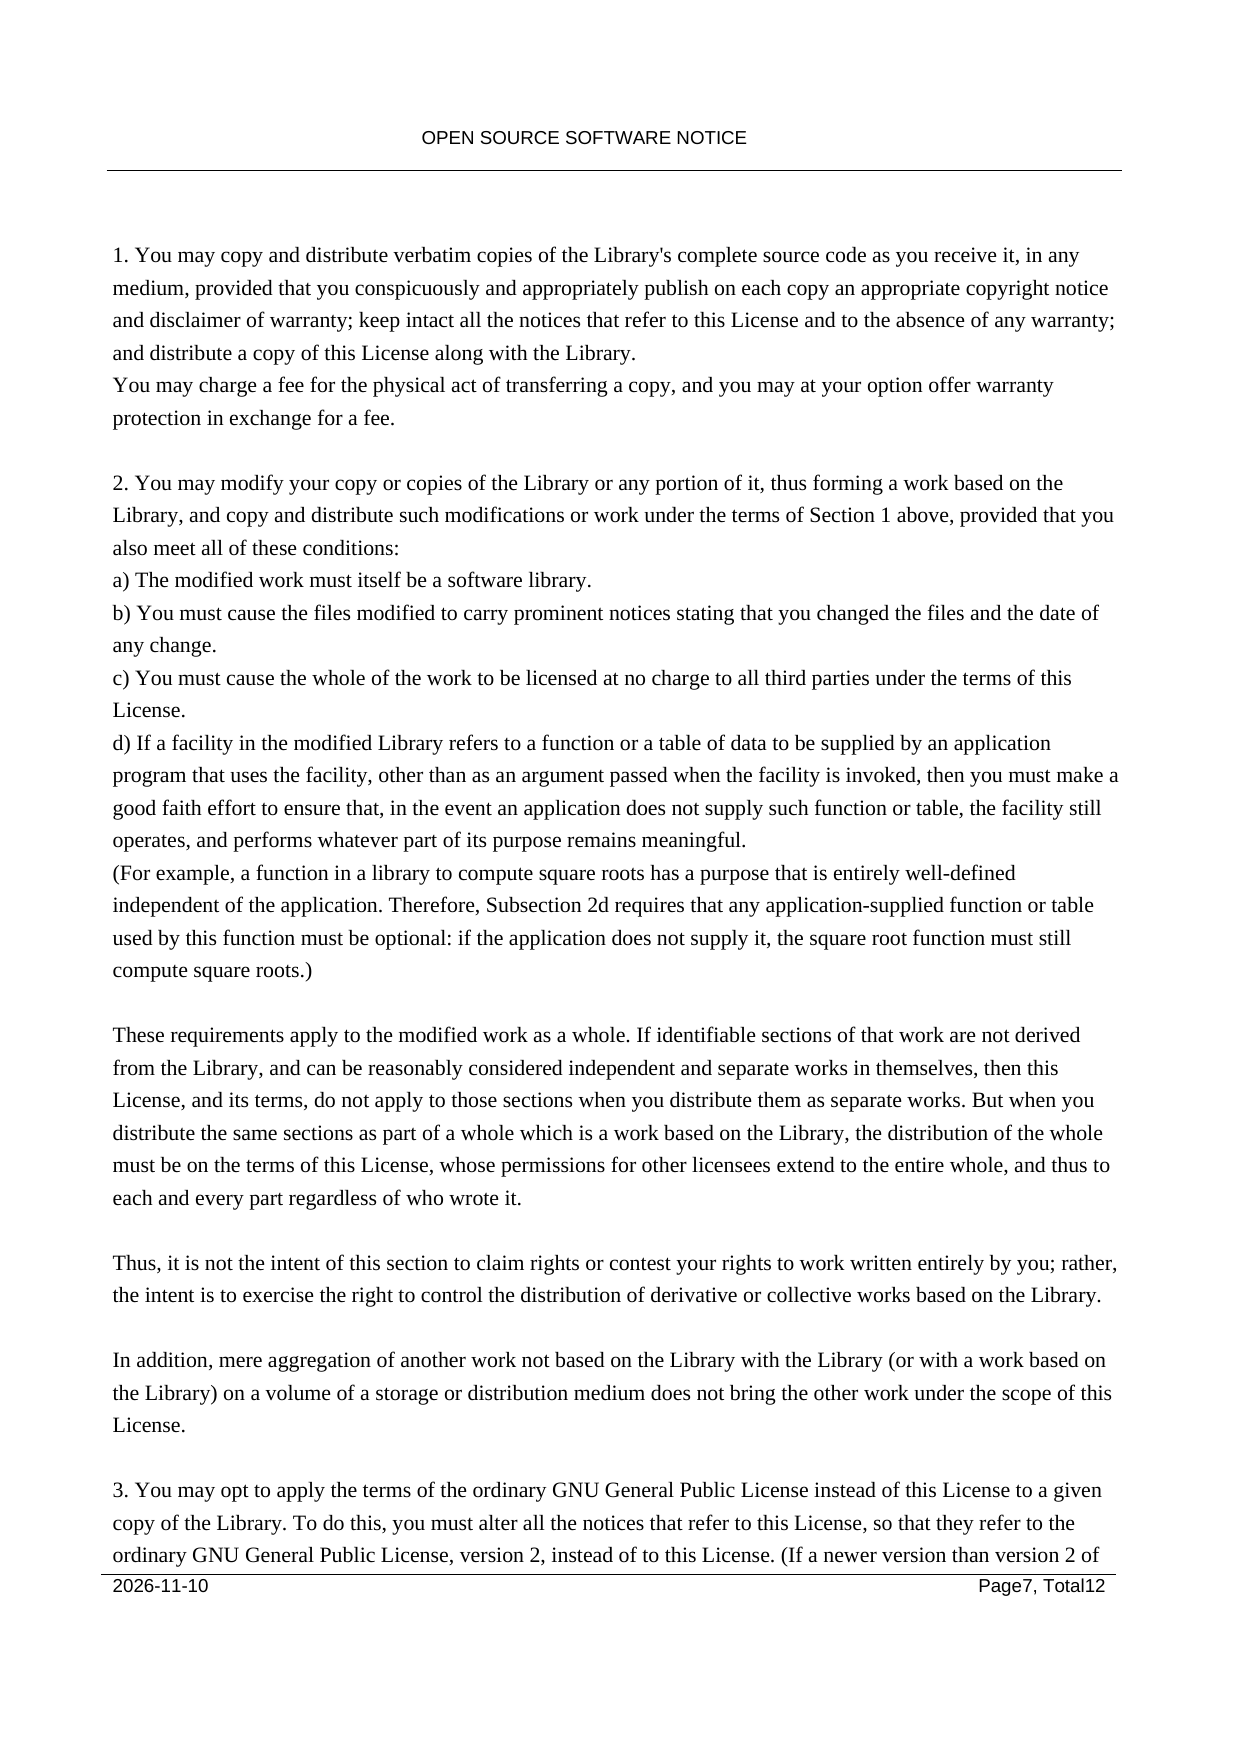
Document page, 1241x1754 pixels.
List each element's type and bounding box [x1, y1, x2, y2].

text [112, 206, 1128, 1571]
